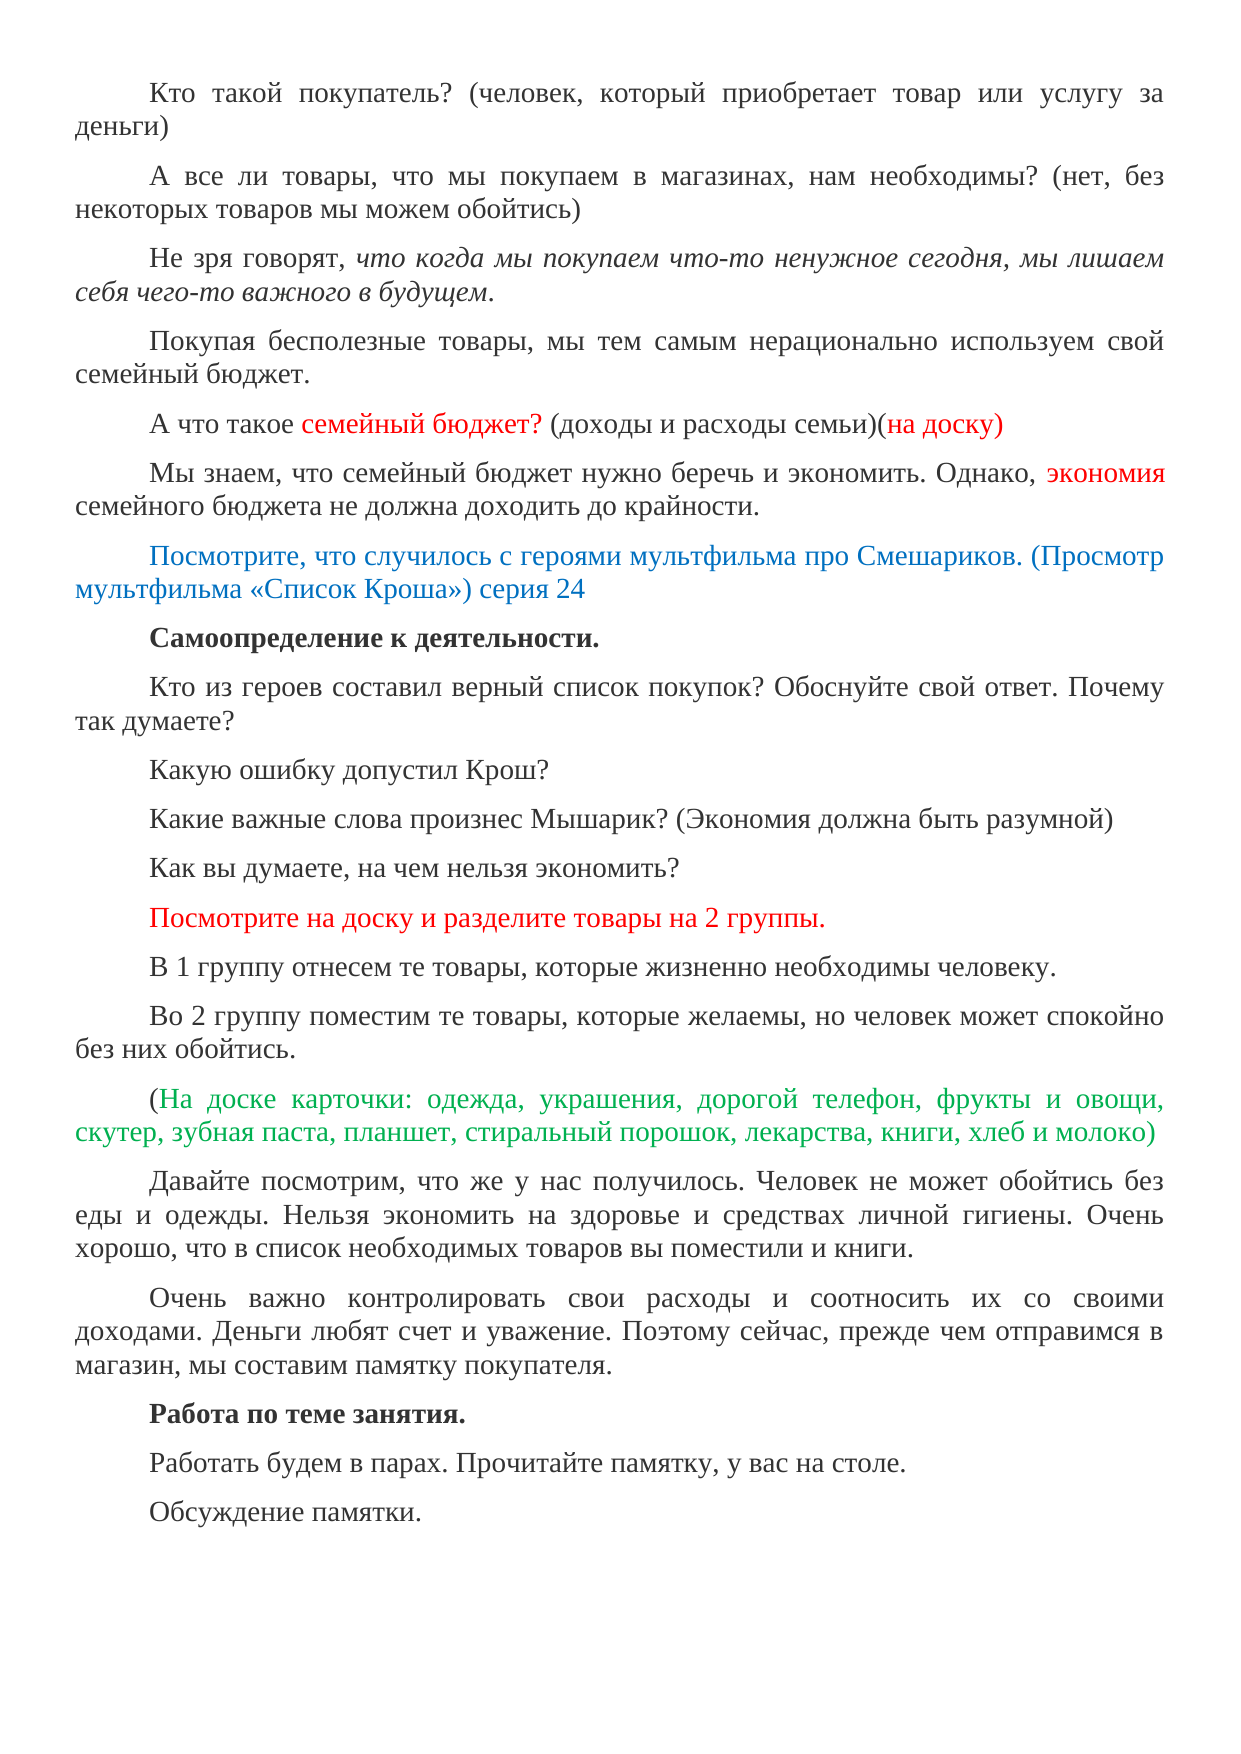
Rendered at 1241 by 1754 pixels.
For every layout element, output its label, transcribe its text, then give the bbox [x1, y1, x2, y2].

text Во 2 группу поместим те товары, которые желаемы, но человек может спокойно без них обойтись. [75, 998, 1165, 1065]
text А что такое семейный бюджет? (доходы и расходы семьи)(на доску) [75, 406, 1165, 439]
text Работа по теме занятия. [75, 1396, 1165, 1429]
text Очень важно контролировать свои расходы и соотносить их со своими доходами. Деньги любят счет и уважение. Поэтому сейчас, прежде чем отправимся в магазин, мы составим памятку покупателя. [75, 1280, 1165, 1380]
text В 1 группу отнесем те товары, которые жизненно необходимы человеку. [75, 949, 1165, 982]
text Не зря говорят, что когда мы покупаем что-то ненужное сегодня, мы лишаем себя чего-то важного в будущем. [75, 240, 1165, 307]
text Кто из героев составил верный список покупок? Обоснуйте свой ответ. Почему так думаете? [75, 669, 1165, 737]
text Как вы думаете, на чем нельзя экономить? [75, 851, 1165, 884]
text Работать будем в парах. Прочитайте памятку, у вас на столе. [75, 1445, 1165, 1479]
text Покупая бесполезные товары, мы тем самым нерационально используем свой семейный бюджет. [75, 323, 1165, 390]
text Давайте посмотрим, что же у нас получилось. Человек не может обойтись без еды и одежды. Нельзя экономить на здоровье и средствах личной гигиены. Очень хорошо, что в список необходимых товаров вы поместили и книги. [75, 1163, 1165, 1264]
text Самоопределение к деятельности. [75, 620, 1165, 654]
text Кто такой покупатель? (человек, который приобретает товар или услугу за деньги) [75, 75, 1165, 142]
text (На доске карточки: одежда, украшения, дорогой телефон, фрукты и овощи, скутер, зубная паста, планшет, стиральный порошок, лекарства, книги, хлеб и молоко) [75, 1081, 1165, 1148]
text А все ли товары, что мы покупаем в магазинах, нам необходимы? (нет, без некоторых товаров мы можем обойтись) [75, 158, 1165, 225]
text Какие важные слова произнес Мышарик? (Экономия должна быть разумной) [75, 801, 1165, 835]
text Обсуждение памятки. [75, 1494, 1165, 1528]
text Мы знаем, что семейный бюджет нужно беречь и экономить. Однако, экономия семейного бюджета не должна доходить до крайности. [75, 455, 1165, 522]
text Какую ошибку допустил Крош? [75, 752, 1165, 786]
text Посмотрите, что случилось с героями мультфильма про Смешариков. (Просмотр мультфильма «Список Кроша») серия 24 [75, 538, 1165, 605]
text Посмотрите на доску и разделите товары на 2 группы. [75, 900, 1165, 933]
